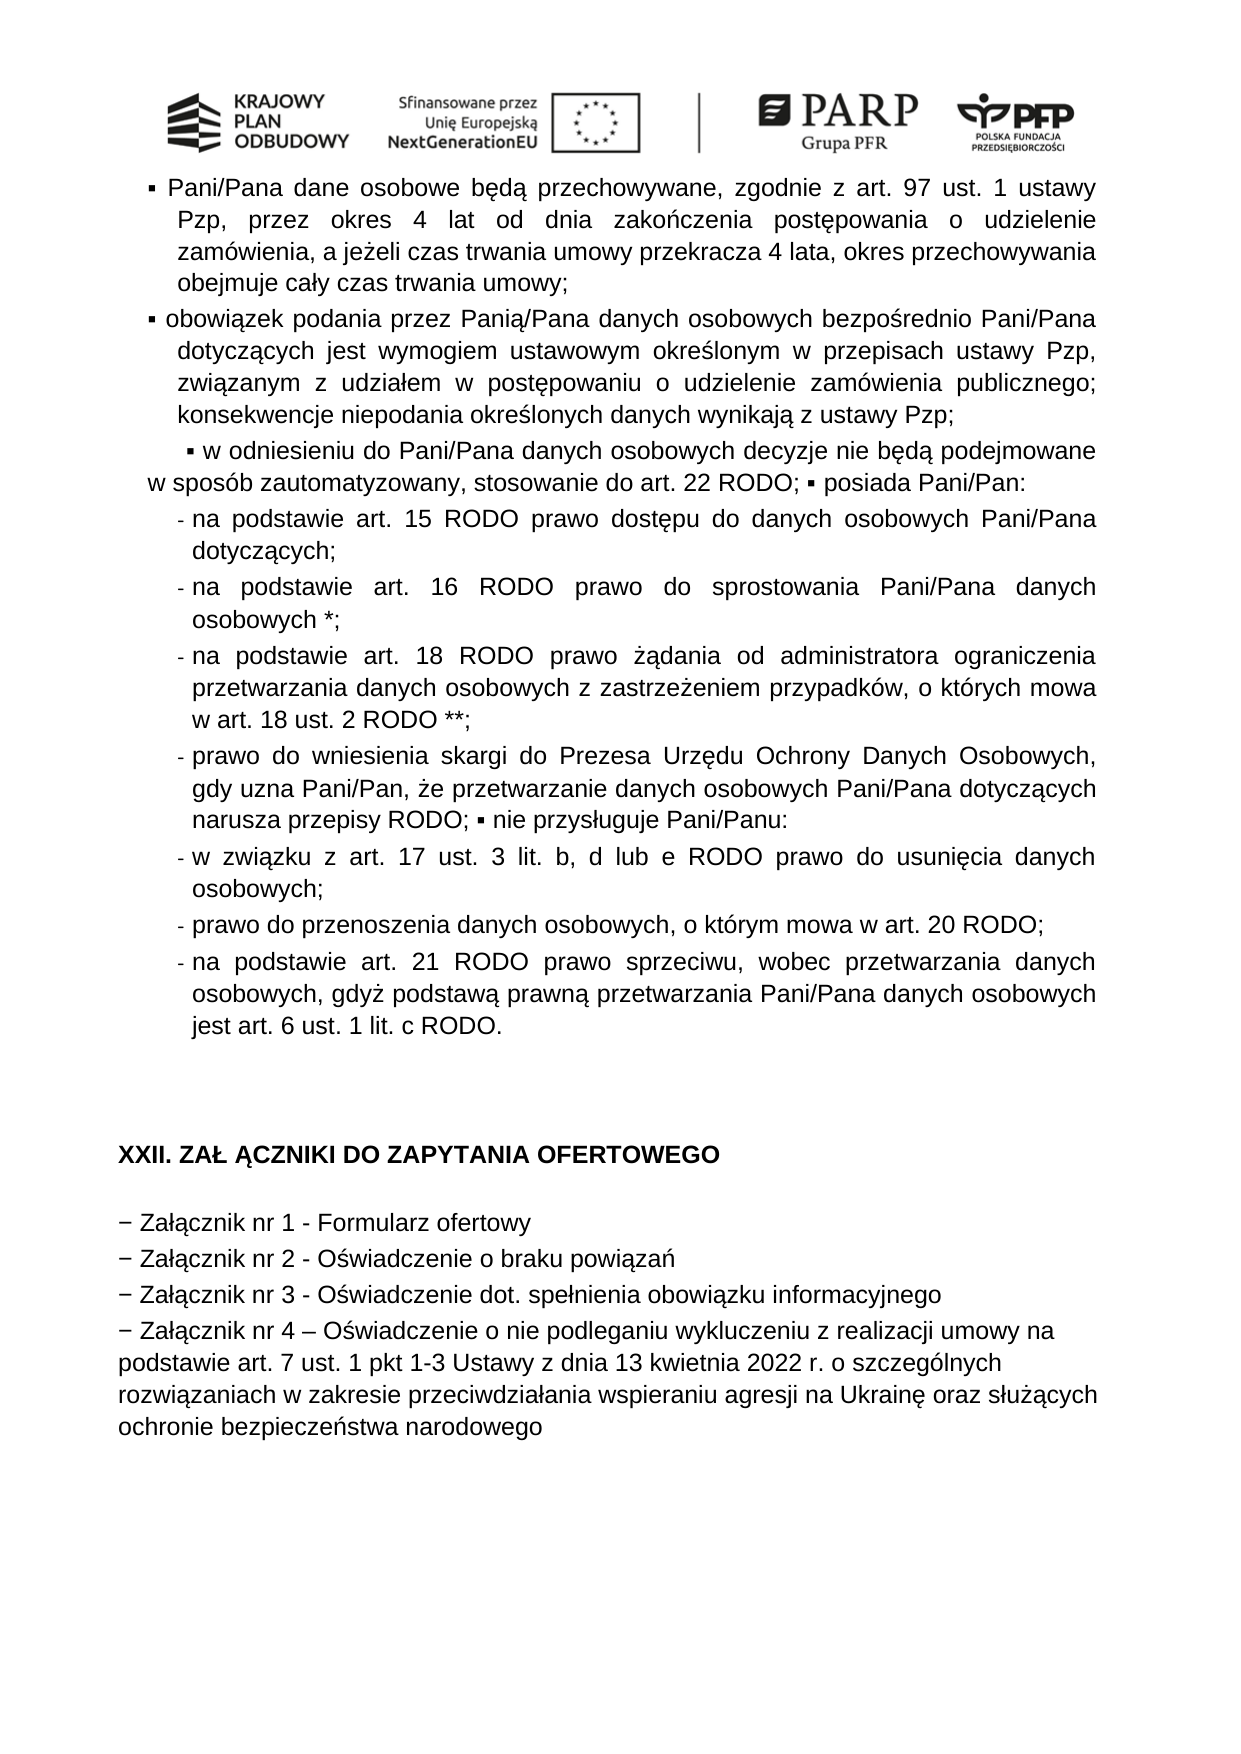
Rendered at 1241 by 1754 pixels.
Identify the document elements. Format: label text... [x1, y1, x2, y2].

list w związku z art. 17 ust. 3 lit. b, d lub e RODO prawo do usunięcia danych osobowych; [177, 842, 1098, 903]
list na podstawie art. 15 RODO prawo dostępu do danych osobowych Pani/Pana dotyczących; [177, 504, 1098, 564]
text ▪ Pani/Pana dane osobowe będą przechowywane, zgodnie z art. 97 ust. 1 ustawy Pzp, przez okres 4 lat od dnia zakończenia postępowania o udzielenie zamówienia, a jeżeli czas trwania umowy przekracza 4 lata, okres przechowywania obejmuje cały czas trwania umowy; [147, 173, 1098, 297]
text − Załącznik nr 1 - Formularz ofertowy [118, 1208, 1151, 1237]
text − Załącznik nr 3 - Oświadczenie dot. spełnienia obowiązku informacyjnego [118, 1280, 1151, 1309]
text ▪ obowiązek podania przez Panią/Pana danych osobowych bezpośrednio Pani/Pana dotyczących jest wymogiem ustawowym określonym w przepisach ustawy Pzp, związanym z udziałem w postępowaniu o udzielenie zamówienia publicznego; konsekwencje niepodania określonych danych wynikają z ustawy Pzp; [147, 304, 1098, 429]
list na podstawie art. 18 RODO prawo żądania od administratora ograniczenia przetwarzania danych osobowych z zastrzeżeniem przypadków, o których mowa w art. 18 ust. 2 RODO **; [177, 641, 1098, 734]
list na podstawie art. 21 RODO prawo sprzeciwu, wobec przetwarzania danych osobowych, gdyż podstawą prawną przetwarzania Pani/Pana danych osobowych jest art. 6 ust. 1 lit. c RODO. [177, 947, 1098, 1039]
text − Załącznik nr 4 – Oświadczenie o nie podleganiu wykluczeniu z realizacji umowy na podstawie art. 7 ust. 1 pkt 1-3 Ustawy z dnia 13 kwietnia 2022 r. o szczególnych rozwiązaniach w zakresie przeciwdziałania wspieraniu agresji na Ukrainę oraz służących ochronie bezpieczeństwa narodowego [118, 1316, 1151, 1441]
text − Załącznik nr 2 - Oświadczenie o braku powiązań [118, 1244, 1151, 1273]
list prawo do przenoszenia danych osobowych, o którym mowa w art. 20 RODO; [177, 910, 1098, 939]
list prawo do wniesienia skargi do Prezesa Urzędu Ochrony Danych Osobowych, gdy uzna Pani/Pan, że przetwarzanie danych osobowych Pani/Pana dotyczących narusza przepisy RODO; ▪ nie przysługuje Pani/Panu: [177, 741, 1098, 834]
picture [148, 73, 1094, 173]
list na podstawie art. 16 RODO prawo do sprostowania Pani/Pana danych osobowych *; [177, 572, 1098, 633]
subtitle XXII. ZAŁ ĄCZNIKI DO ZAPYTANIA OFERTOWEGO [118, 1140, 1094, 1168]
text ▪ w odniesieniu do Pani/Pana danych osobowych decyzje nie będą podejmowane w sposób zautomatyzowany, stosowanie do art. 22 RODO; ▪ posiada Pani/Pan: [147, 436, 1098, 497]
